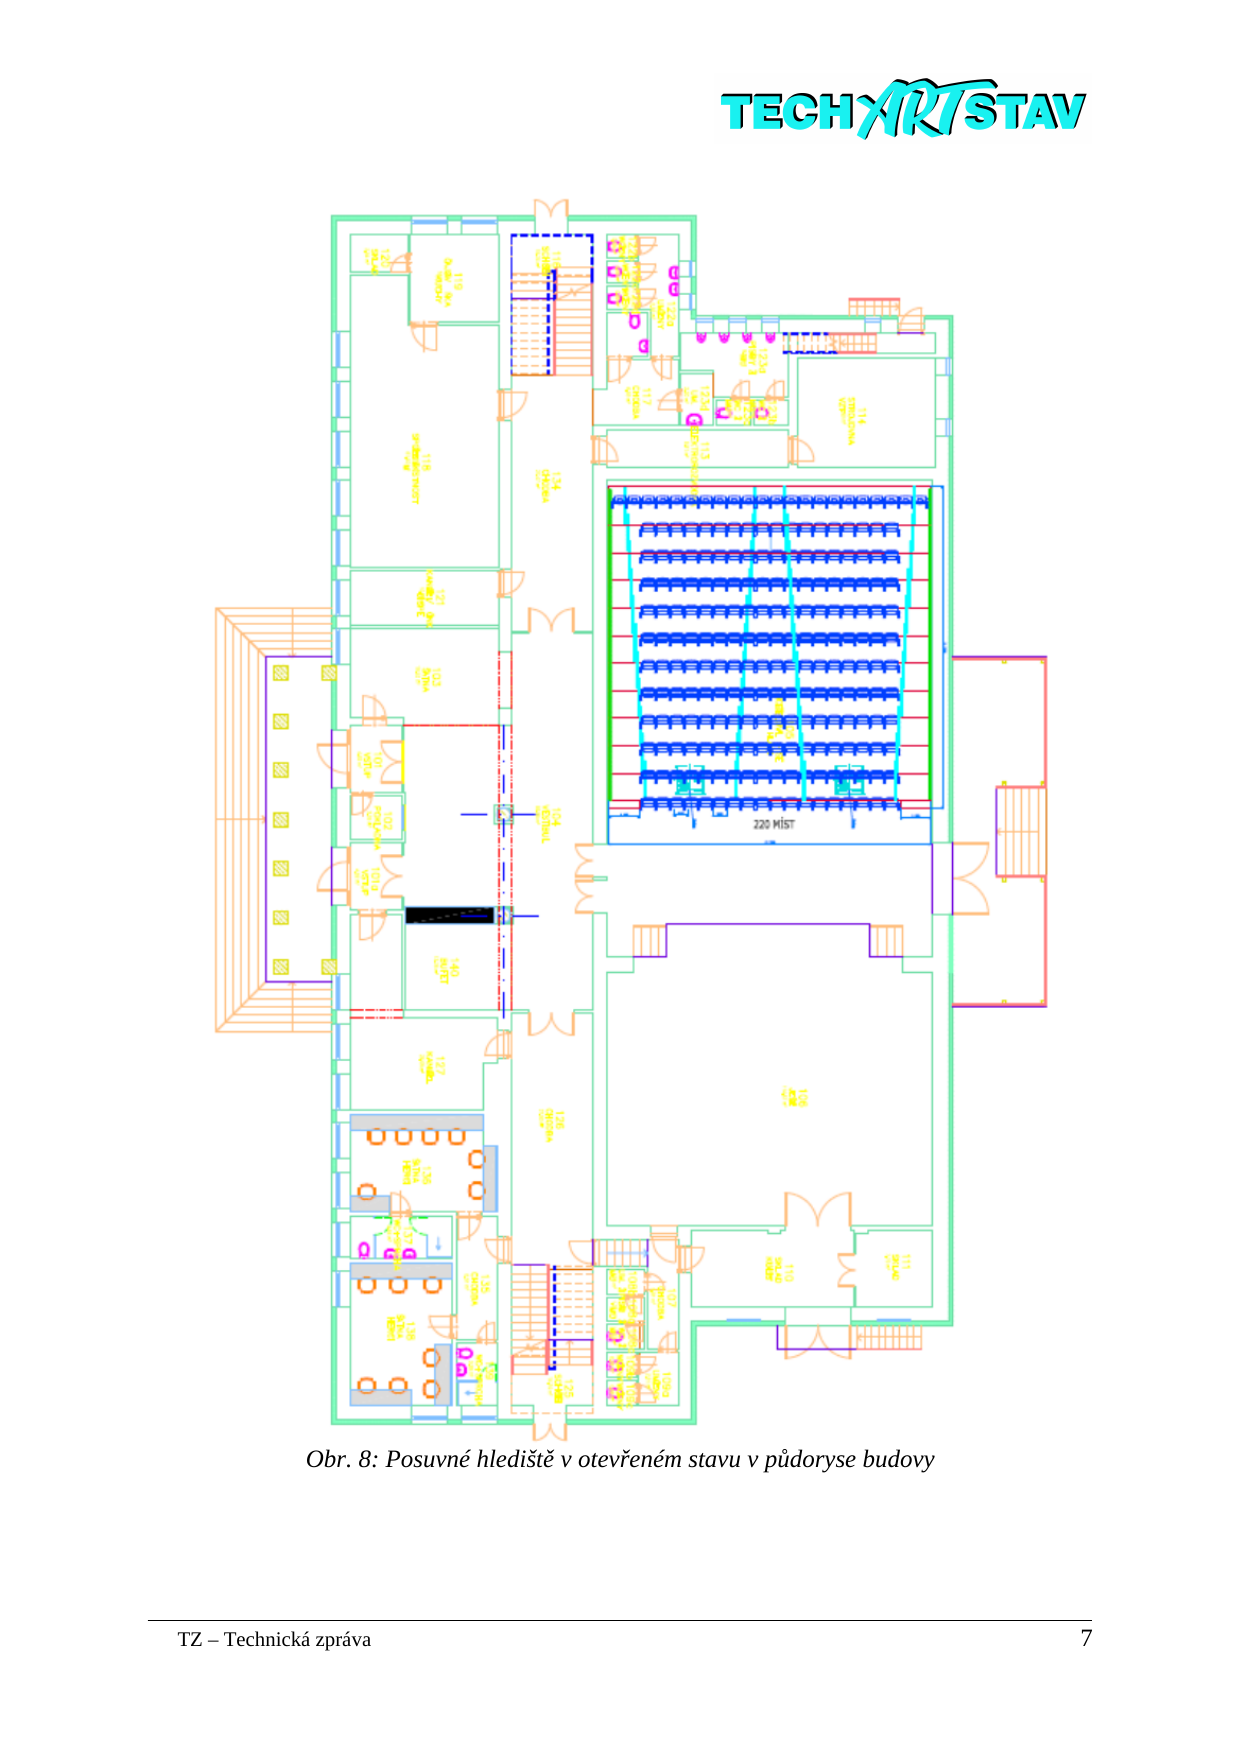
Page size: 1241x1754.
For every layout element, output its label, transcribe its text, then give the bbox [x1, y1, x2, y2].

text Obr. 8: Posuvné hlediště v otevřeném stavu v půdoryse budovy [148, 1444, 1092, 1473]
picture [714, 73, 1093, 144]
picture [176, 193, 1073, 1443]
